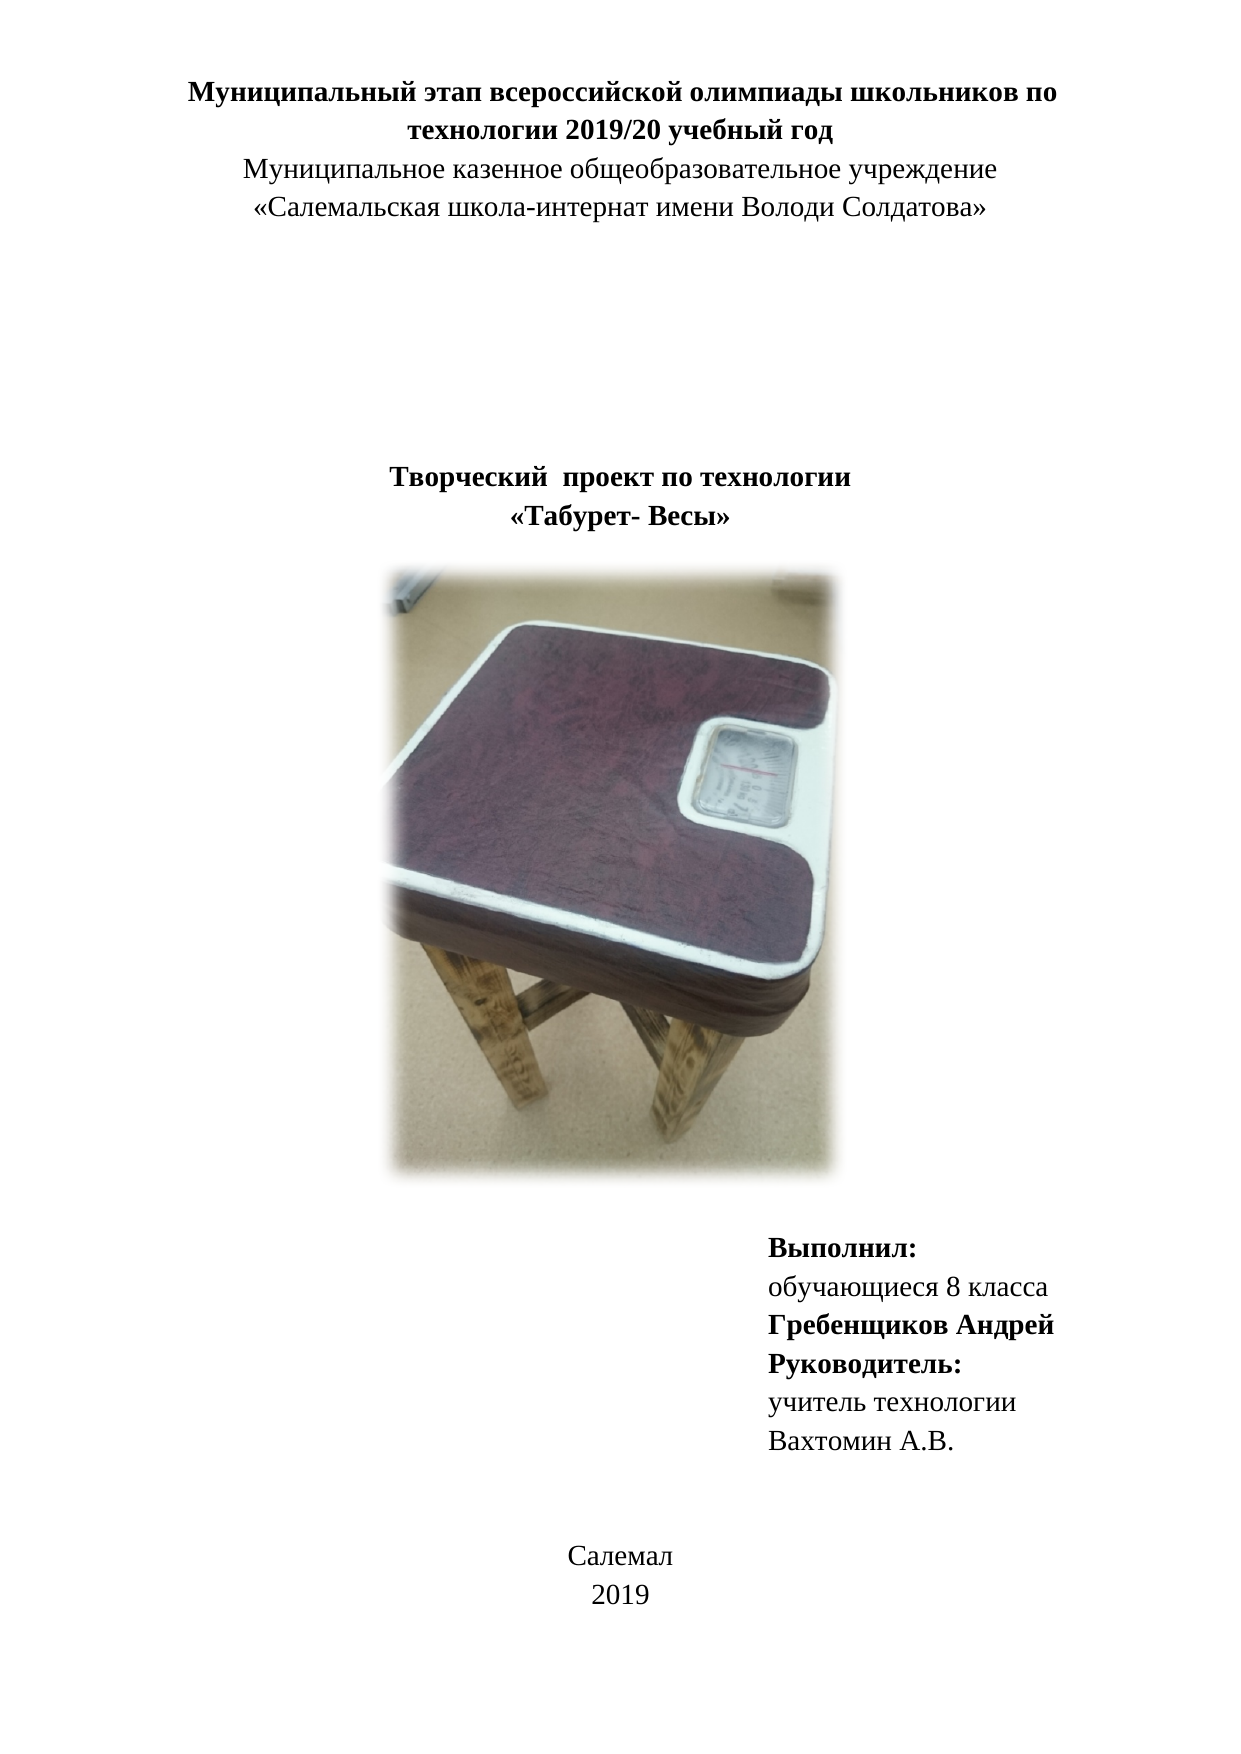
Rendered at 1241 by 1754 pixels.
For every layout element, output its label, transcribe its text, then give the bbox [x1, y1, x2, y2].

text учитель технологии [768, 1384, 1122, 1418]
text 2019 [118, 1577, 1122, 1611]
text «Табурет- Весы» [118, 498, 1122, 531]
text Муниципальное казенное общеобразовательное учреждение [118, 151, 1122, 184]
text Салемал [118, 1538, 1122, 1572]
text «Салемальская школа-интернат имени Володи Солдатова» [118, 189, 1122, 223]
text Творческий проект по технологии [118, 459, 1122, 493]
text Гребенщиков Андрей [768, 1307, 1122, 1341]
text Руководитель: [768, 1346, 1122, 1379]
text Муниципальный этап всероссийской олимпиады школьников по технологии 2019/20 учебный год [118, 74, 1122, 146]
text Выполнил: [768, 1230, 1122, 1264]
text обучающиеся 8 класса [768, 1269, 1122, 1302]
picture [405, 588, 820, 1161]
text Вахтомин А.В. [768, 1423, 1122, 1456]
